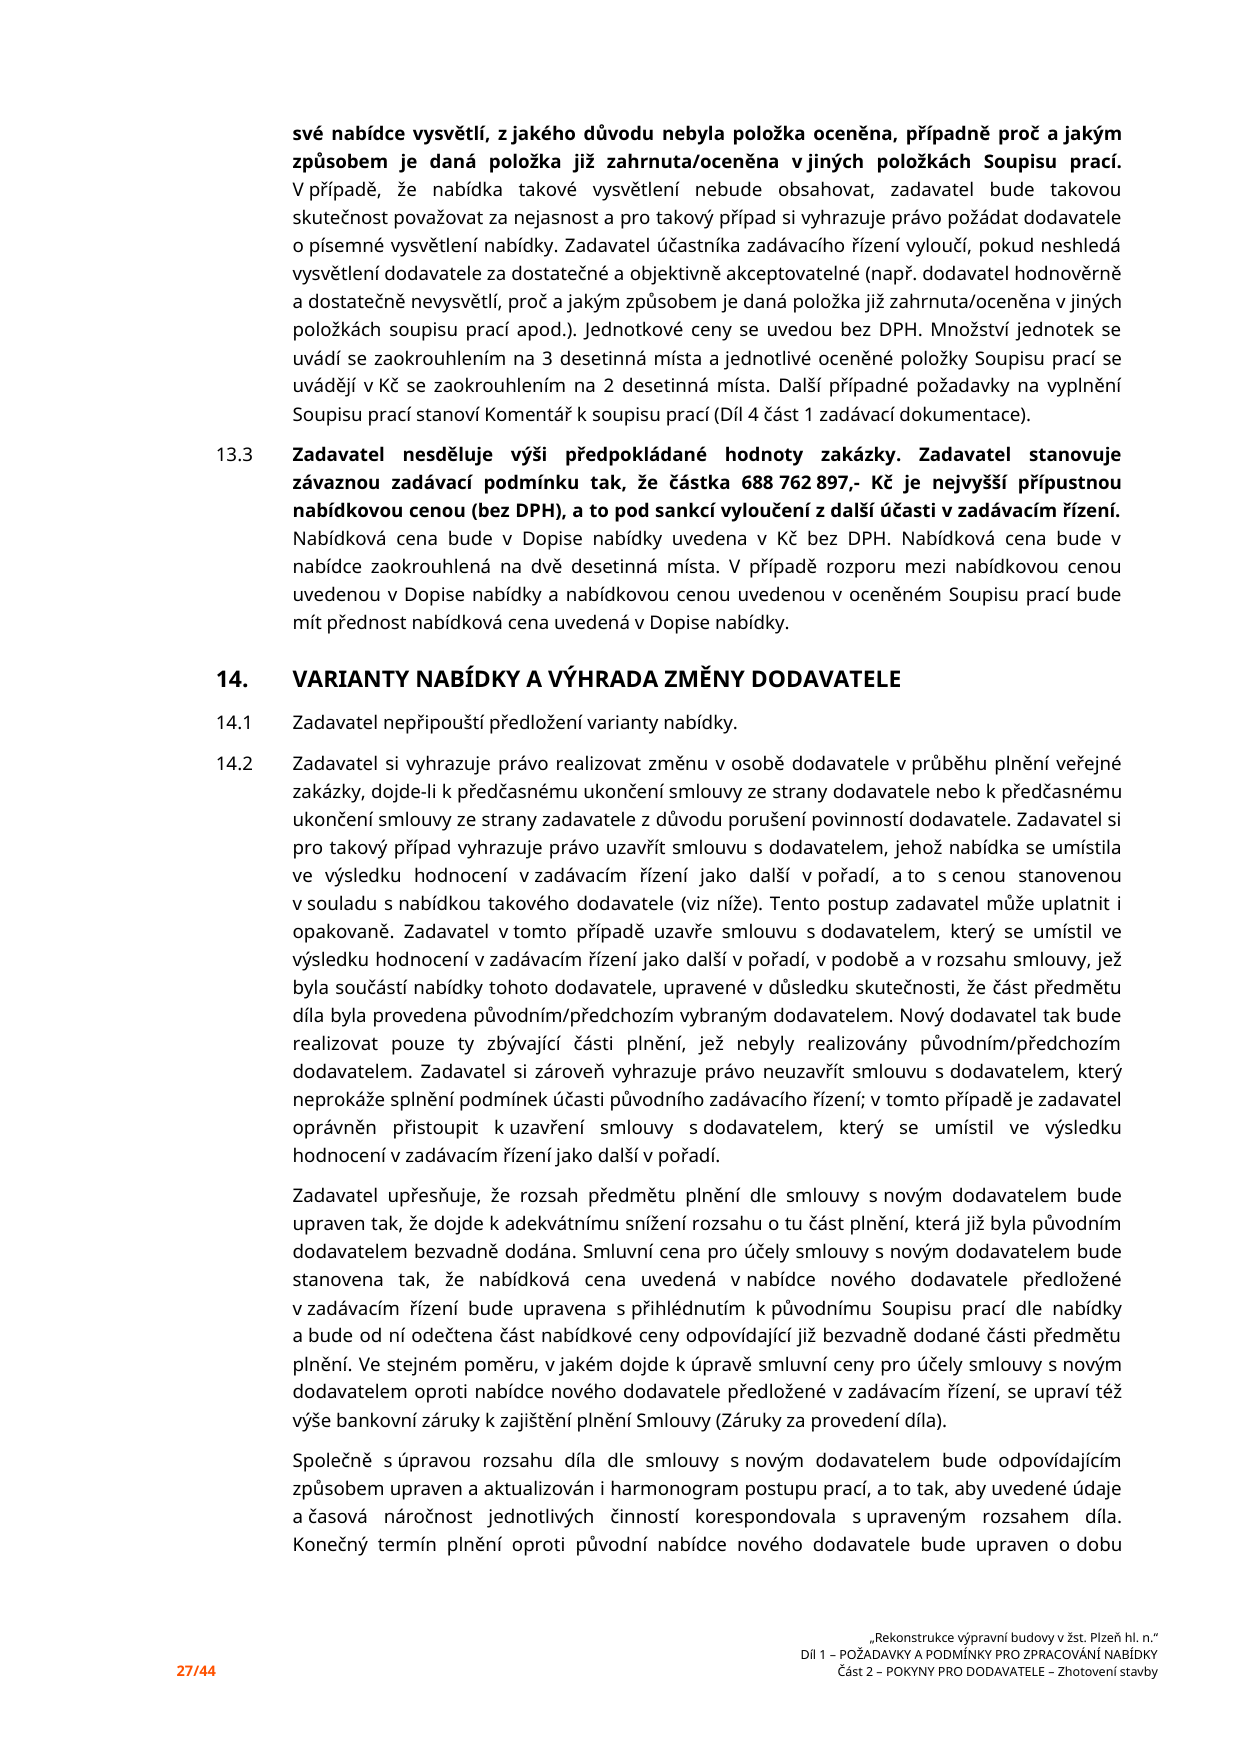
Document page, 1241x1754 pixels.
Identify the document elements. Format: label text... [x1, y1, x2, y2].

text Zadavatel si vyhrazuje právo realizovat změnu v osobě dodavatele v průběhu plnění veřejné zakázky, dojde-li k předčasnému ukončení smlouvy ze strany dodavatele nebo k předčasnému ukončení smlouvy ze strany zadavatele z důvodu porušení povinností dodavatele. Zadavatel si pro takový případ vyhrazuje právo uzavřít smlouvu s dodavatelem, jehož nabídka se umístila ve výsledku hodnocení v zadávacím řízení jako další v pořadí, a to s cenou stanovenou v souladu s nabídkou takového dodavatele (viz níže). Tento postup zadavatel může uplatnit i opakovaně. Zadavatel v tomto případě uzavře smlouvu s dodavatelem, který se umístil ve výsledku hodnocení v zadávacím řízení jako další v pořadí, v podobě a v rozsahu smlouvy, jež byla součástí nabídky tohoto dodavatele, upravené v důsledku skutečnosti, že část předmětu díla byla provedena původním/předchozím vybraným dodavatelem. Nový dodavatel tak bude realizovat pouze ty zbývající části plnění, jež nebyly realizovány původním/předchozím dodavatelem. Zadavatel si zároveň vyhrazuje právo neuzavřít smlouvu s dodavatelem, který neprokáže splnění podmínek účasti původního zadávacího řízení; v tomto případě je zadavatel oprávněn přistoupit k uzavření smlouvy s dodavatelem, který se umístil ve výsledku hodnocení v zadávacím řízení jako další v pořadí. [216, 750, 1122, 1168]
text VARIANTY NABÍDKY A VÝHRADA ZMĚNY DODAVATELE [216, 662, 1122, 694]
list Zadavatel upřesňuje, že rozsah předmětu plnění dle smlouvy s novým dodavatelem bude upraven tak, že dojde k adekvátnímu snížení rozsahu o tu část plnění, která již byla původním dodavatelem bezvadně dodána. Smluvní cena pro účely smlouvy s novým dodavatelem bude stanovena tak, že nabídková cena uvedená v nabídce nového dodavatele předložené v zadávacím řízení bude upravena s přihlédnutím k původnímu Soupisu prací dle nabídky a bude od ní odečtena část nabídkové ceny odpovídající již bezvadně dodané části předmětu plnění. Ve stejném poměru, v jakém dojde k úpravě smluvní ceny pro účely smlouvy s novým dodavatelem oproti nabídce nového dodavatele předložené v zadávacím řízení, se upraví též výše bankovní záruky k zajištění plnění Smlouvy (Záruky za provedení díla). [292, 1183, 1122, 1432]
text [216, 121, 1122, 426]
text Zadavatel nepřipouští předložení varianty nabídky. [216, 709, 1122, 735]
text Zadavatel nesděluje výši předpokládané hodnoty zakázky. Zadavatel stanovuje závaznou zadávací podmínku tak, že částka 688 762 897,- Kč je nejvyšší přípustnou nabídkovou cenou (bez DPH), a to pod sankcí vyloučení z další účasti v zadávacím řízení. Nabídková cena bude v Dopise nabídky uvedena v Kč bez DPH. Nabídková cena bude v nabídce zaokrouhlená na dvě desetinná místa. V případě rozporu mezi nabídkovou cenou uvedenou v Dopise nabídky a nabídkovou cenou uvedenou v oceněném Soupisu prací bude mít přednost nabídková cena uvedená v Dopise nabídky. [216, 441, 1122, 635]
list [292, 1447, 1122, 1557]
